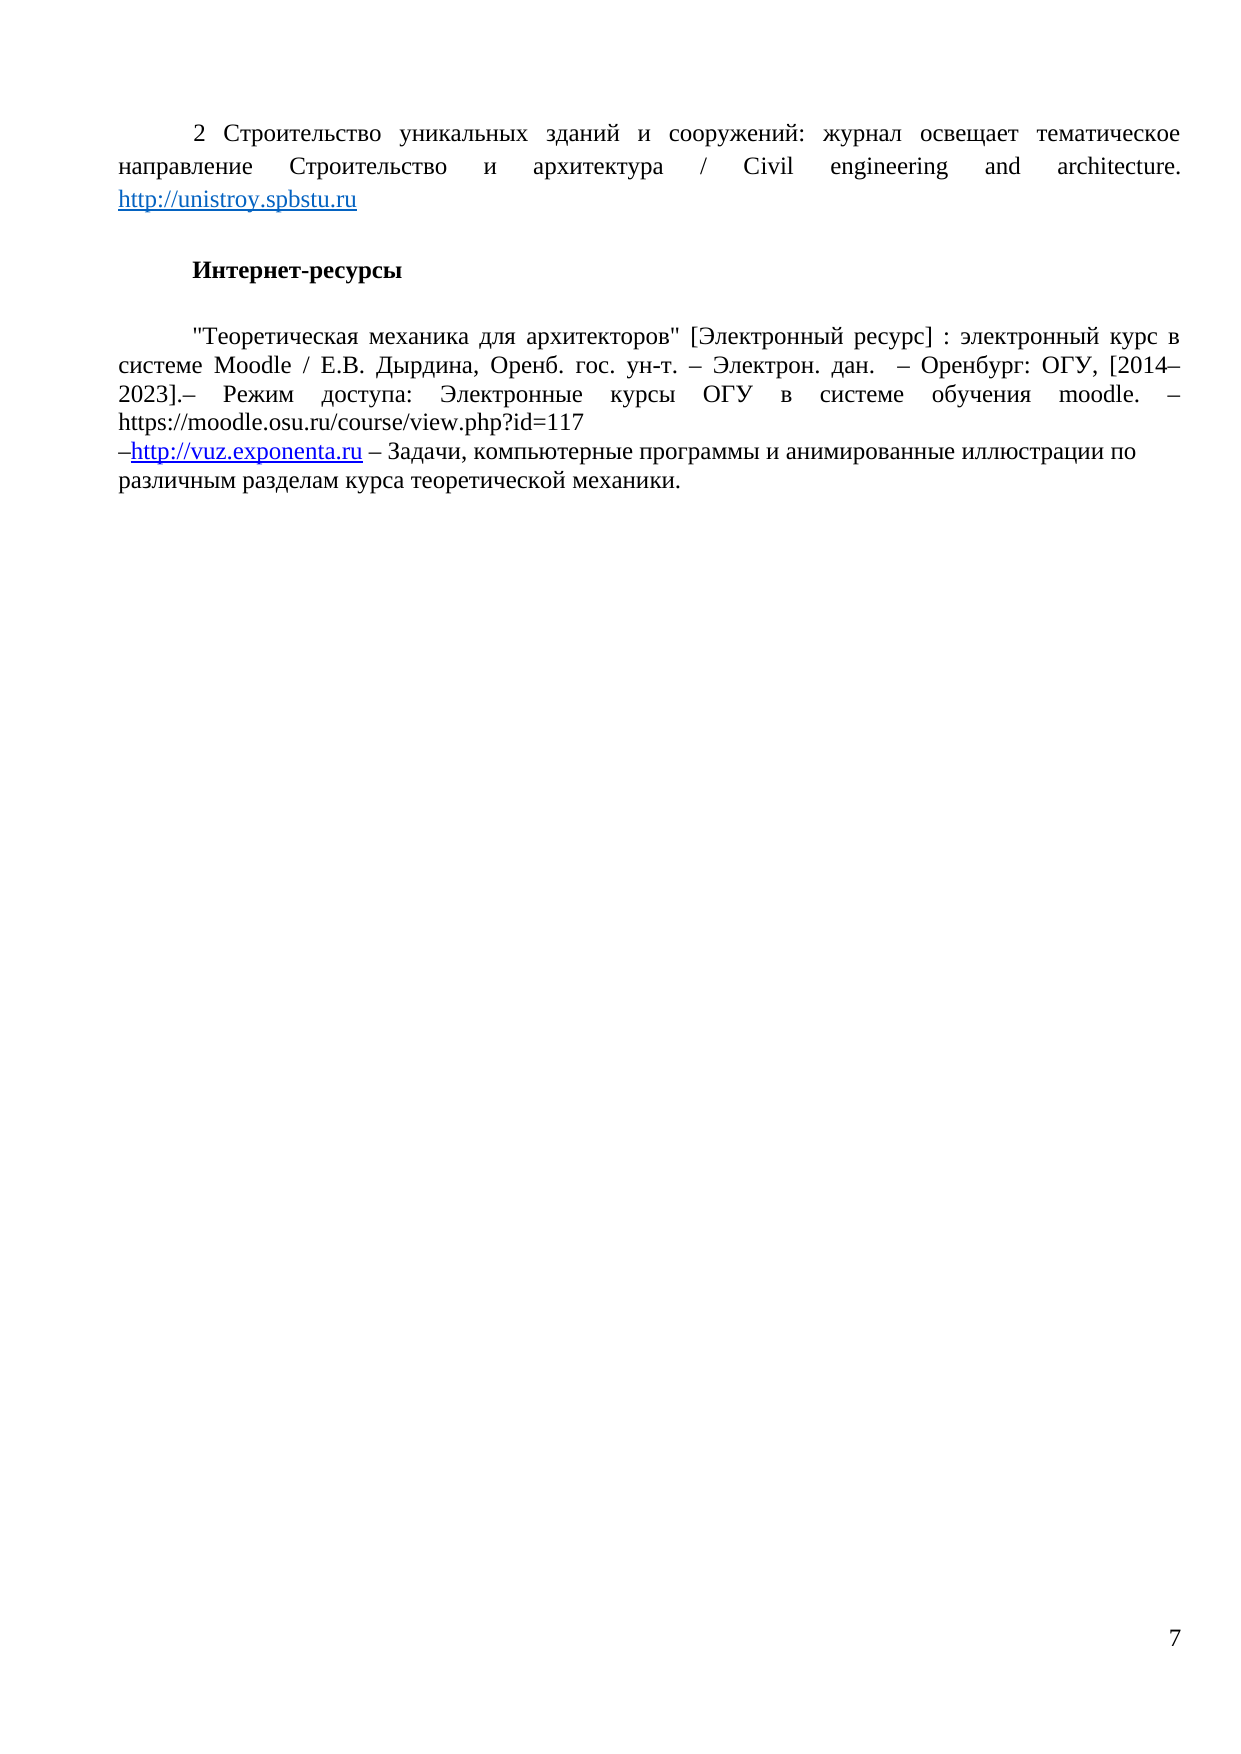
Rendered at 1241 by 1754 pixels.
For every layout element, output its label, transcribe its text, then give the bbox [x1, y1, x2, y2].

text 2 Строительство уникальных зданий и сооружений: журнал освещает тематическое направление Строительство и архитектура / Сivil engineering and architecture. http://unistroy.spbstu.ru [118, 118, 1181, 213]
text –http://vuz.exponenta.ru – Задачи, компьютерные программы и анимированные иллюстрации по различным разделам курса теоретической механики. [118, 436, 1181, 494]
text "Теоретическая механика для архитекторов" [Электронный ресурс] : электронный курс в системе Moodle / Е.В. Дырдина, Оренб. гос. ун-т. – Электрон. дан. – Оренбург: ОГУ, [2014–2023].– Режим доступа: Электронные курсы ОГУ в системе обучения moodle. – https://moodle.osu.ru/course/view.php?id=117 [118, 321, 1181, 436]
text Интернет-ресурсы [118, 255, 1181, 284]
